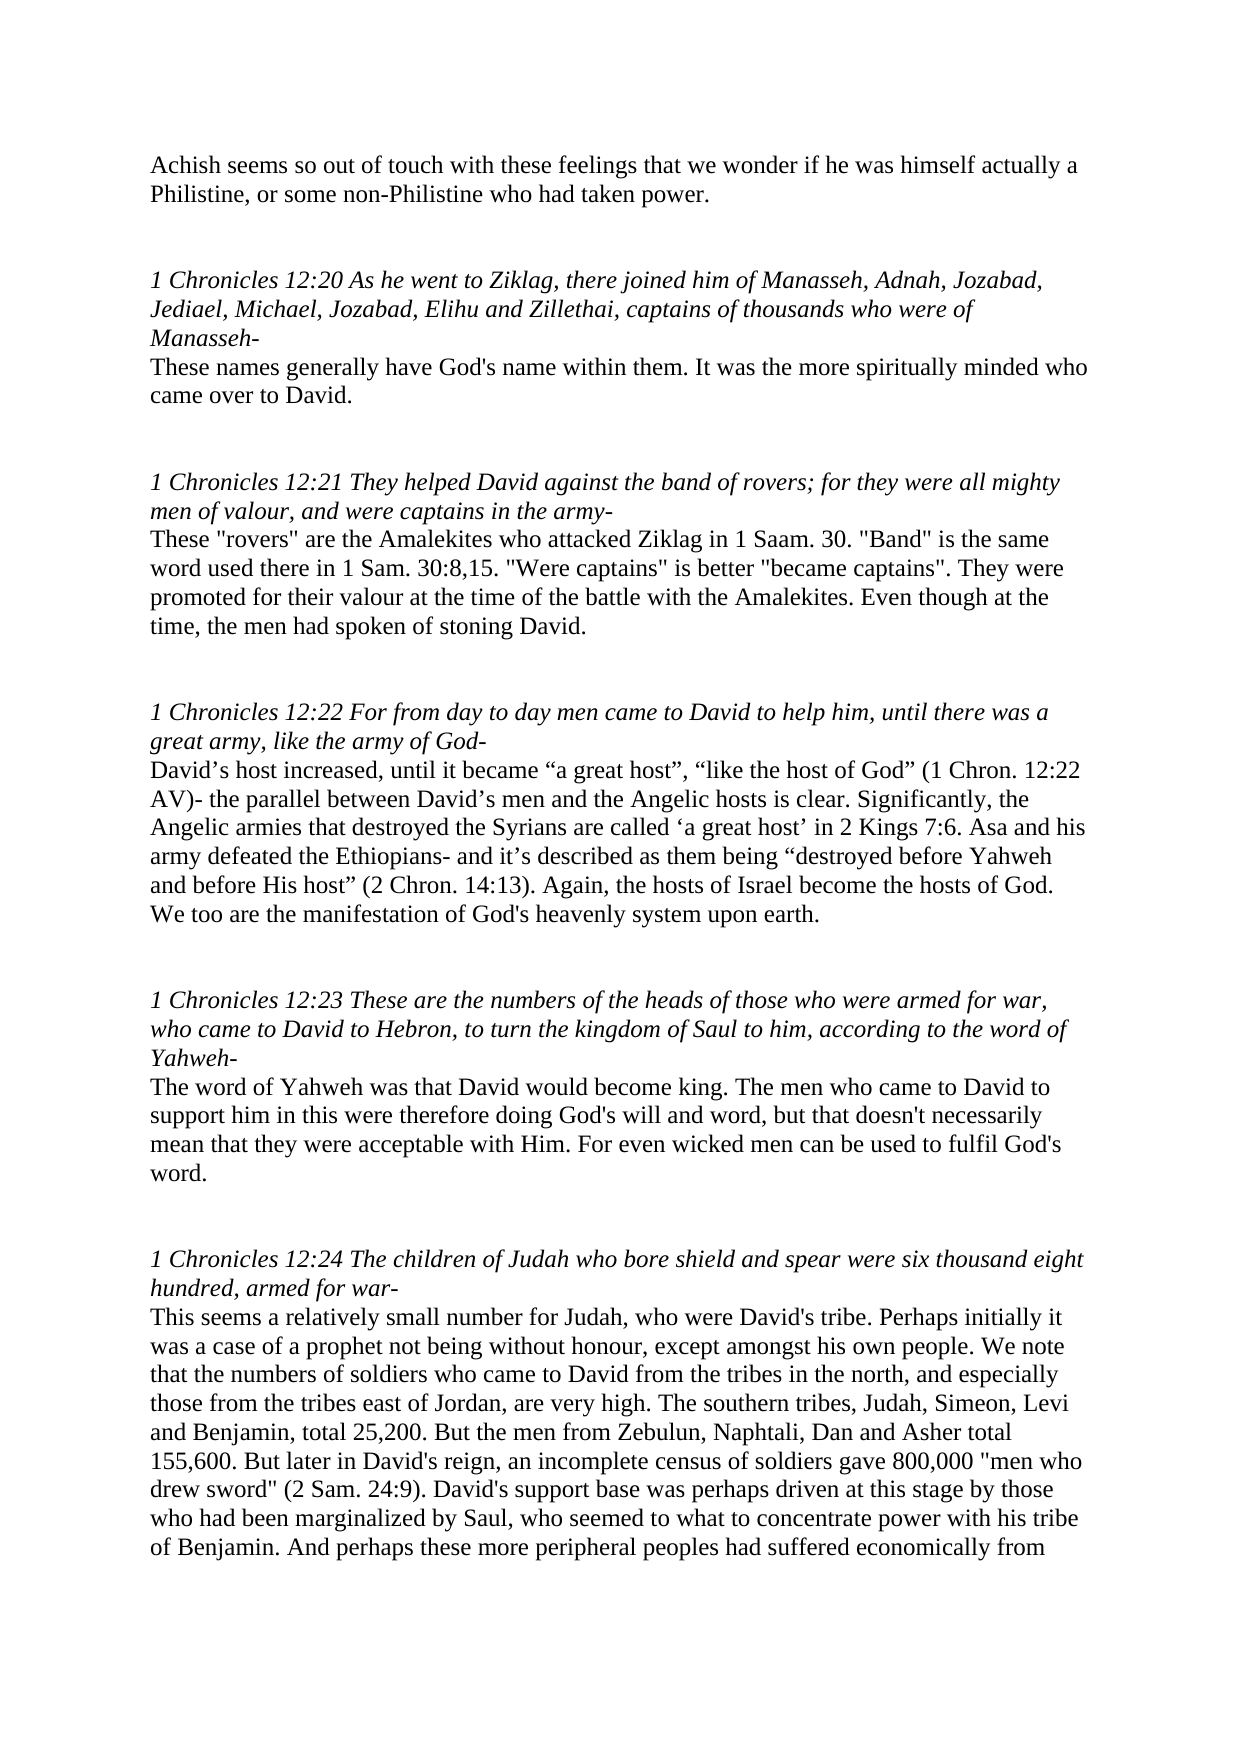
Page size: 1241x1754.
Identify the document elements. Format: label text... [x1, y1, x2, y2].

text 1 Chronicles 12:21 They helped David against the band of rovers; for they were all mighty men of valour, and were captains in the army- These "rovers" are the Amalekites who attacked Ziklag in 1 Saam. 30. "Band" is the same word used there in 1 Sam. 30:8,15. "Were captains" is better "became captains". They were promoted for their valour at the time of the battle with the Amalekites. Even though at the time, the men had spoken of stoning David. [150, 438, 1090, 639]
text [150, 150, 1090, 207]
text 1 Chronicles 12:20 As he went to Ziklag, there joined him of Manasseh, Adnah, Jozabad, Jediael, Michael, Jozabad, Elihu and Zillethai, captains of thousands who were of Manasseh- These names generally have God's name within them. It was the more spiritually minded who came over to David. [150, 237, 1090, 409]
text 1 Chronicles 12:23 These are the numbers of the heads of those who were armed for war, who came to David to Hebron, to turn the kingdom of Saul to him, according to the word of Yahweh- The word of Yahweh was that David would become king. The men who came to David to support him in this were therefore doing God's will and word, but that doesn't necessarily mean that they were acceptable with Him. For even wicked men can be used to fulfil God's word. [150, 957, 1090, 1187]
text 1 Chronicles 12:22 For from day to day men came to David to help him, until there was a great army, like the army of God- David’s host increased, until it became “a great host”, “like the host of God” (1 Chron. 12:22 AV)- the parallel between David’s men and the Angelic hosts is clear. Significantly, the Angelic armies that destroyed the Syrians are called ‘a great host’ in 2 Kings 7:6. Asa and his army defeated the Ethiopians- and it’s described as them being “destroyed before Yahweh and before His host” (2 Chron. 14:13). Again, the hosts of Israel become the hosts of God. We too are the manifestation of God's heavenly system upon earth. [150, 669, 1090, 927]
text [150, 1216, 1090, 1561]
